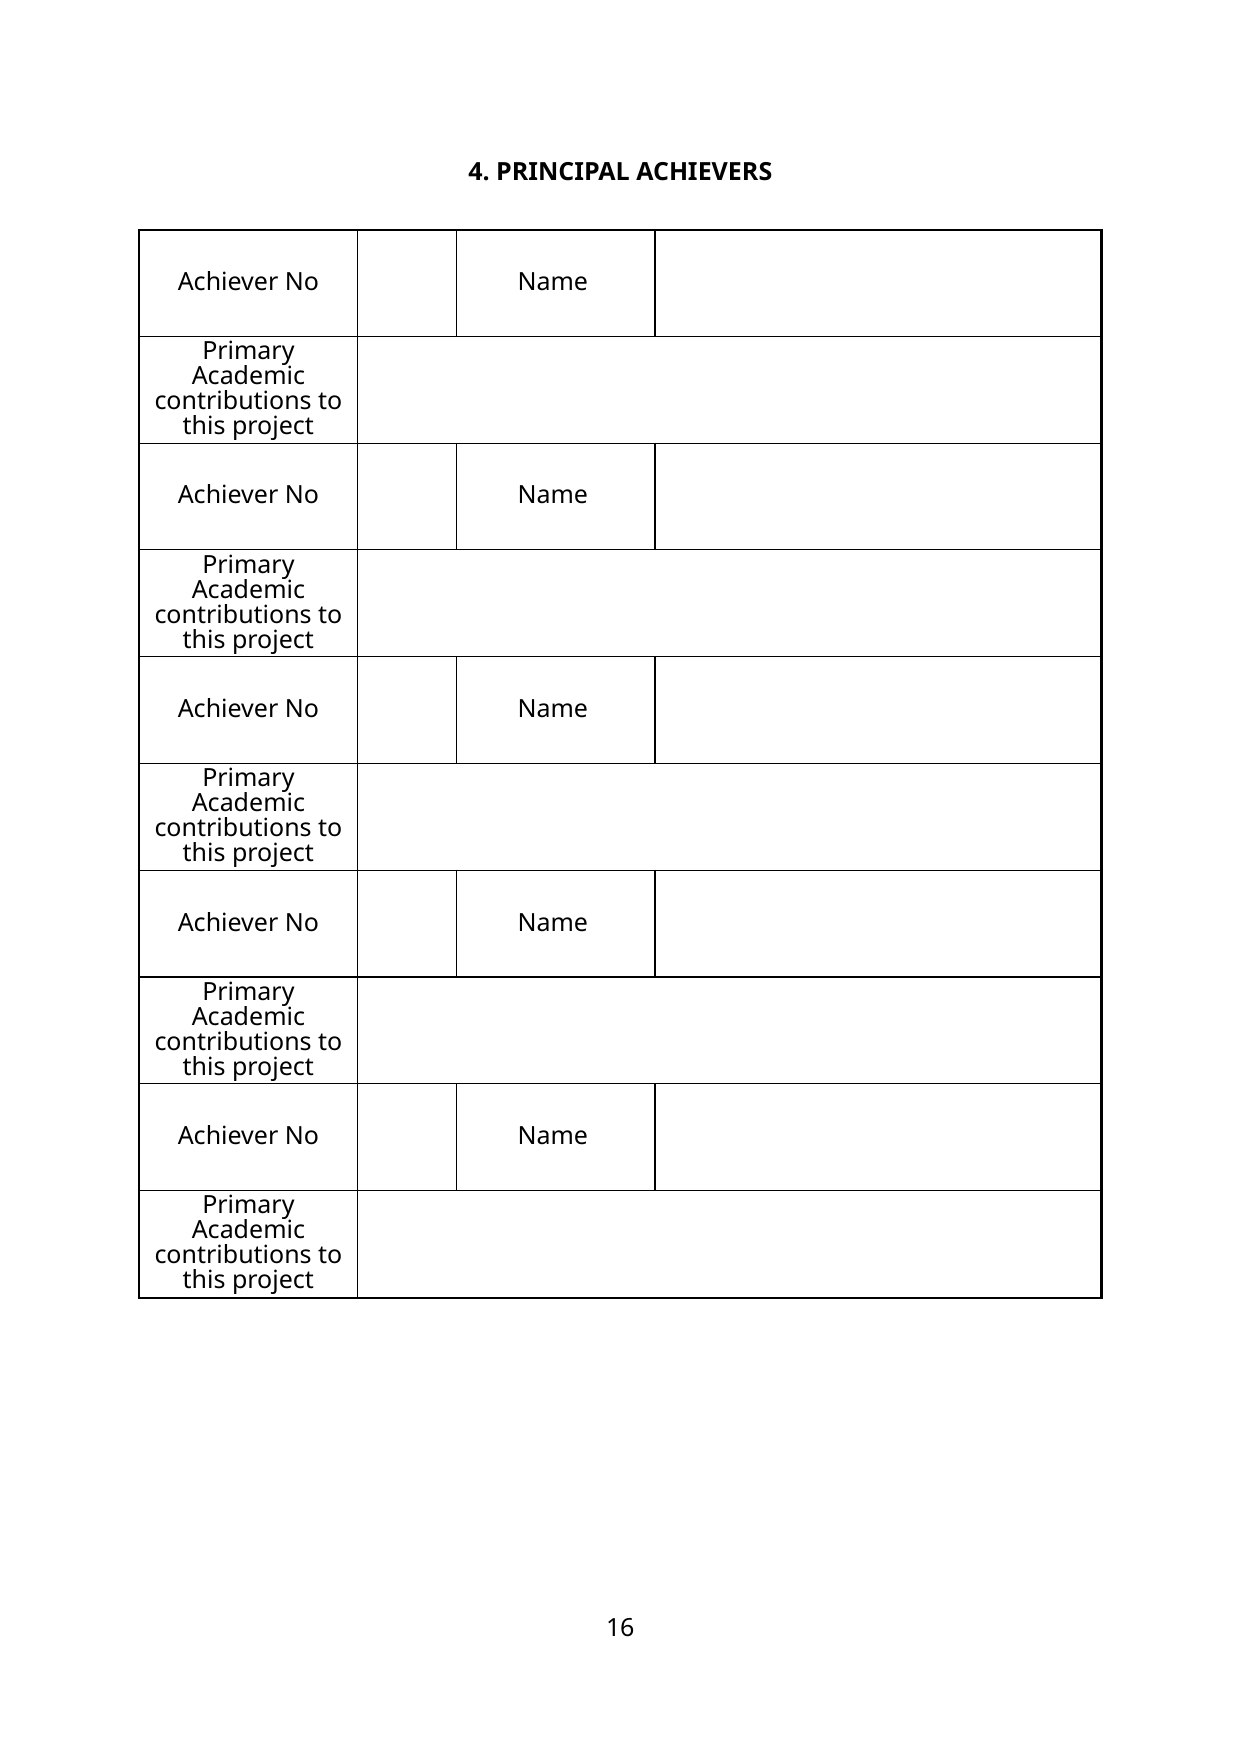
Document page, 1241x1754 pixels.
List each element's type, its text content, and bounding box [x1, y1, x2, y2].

table_cell [656, 1084, 1100, 1190]
table_cell Primary Academic contributions to this project [140, 550, 357, 656]
table_cell [358, 1191, 1100, 1297]
table_cell [656, 871, 1100, 976]
table_cell [358, 871, 456, 976]
table_cell Name [457, 444, 654, 549]
table_cell [656, 444, 1100, 549]
table_cell Primary Academic contributions to this project [140, 337, 357, 442]
text 4. PRINCIPAL ACHIEVERS [148, 148, 1092, 188]
table_cell [358, 1084, 456, 1190]
table_cell Achiever No [140, 871, 357, 976]
table_cell [358, 657, 456, 763]
table_header [656, 231, 1100, 336]
table_cell Primary Academic contributions to this project [140, 1191, 357, 1297]
table_cell Primary Academic contributions to this project [140, 764, 357, 869]
table_cell [358, 444, 456, 549]
table_cell Achiever No [140, 1084, 357, 1190]
table_cell [656, 657, 1100, 763]
table_cell Name [457, 1084, 654, 1190]
table_cell Achiever No [140, 444, 357, 549]
table_cell [358, 978, 1100, 1083]
table_cell Name [457, 871, 654, 976]
table_cell [358, 337, 1100, 442]
table_header Achiever No [140, 231, 357, 336]
table_header [358, 231, 456, 336]
table_header Name [457, 231, 654, 336]
table_cell Primary Academic contributions to this project [140, 978, 357, 1083]
table_cell [358, 764, 1100, 869]
table_cell Achiever No [140, 657, 357, 763]
table_cell [358, 550, 1100, 656]
table_cell Name [457, 657, 654, 763]
